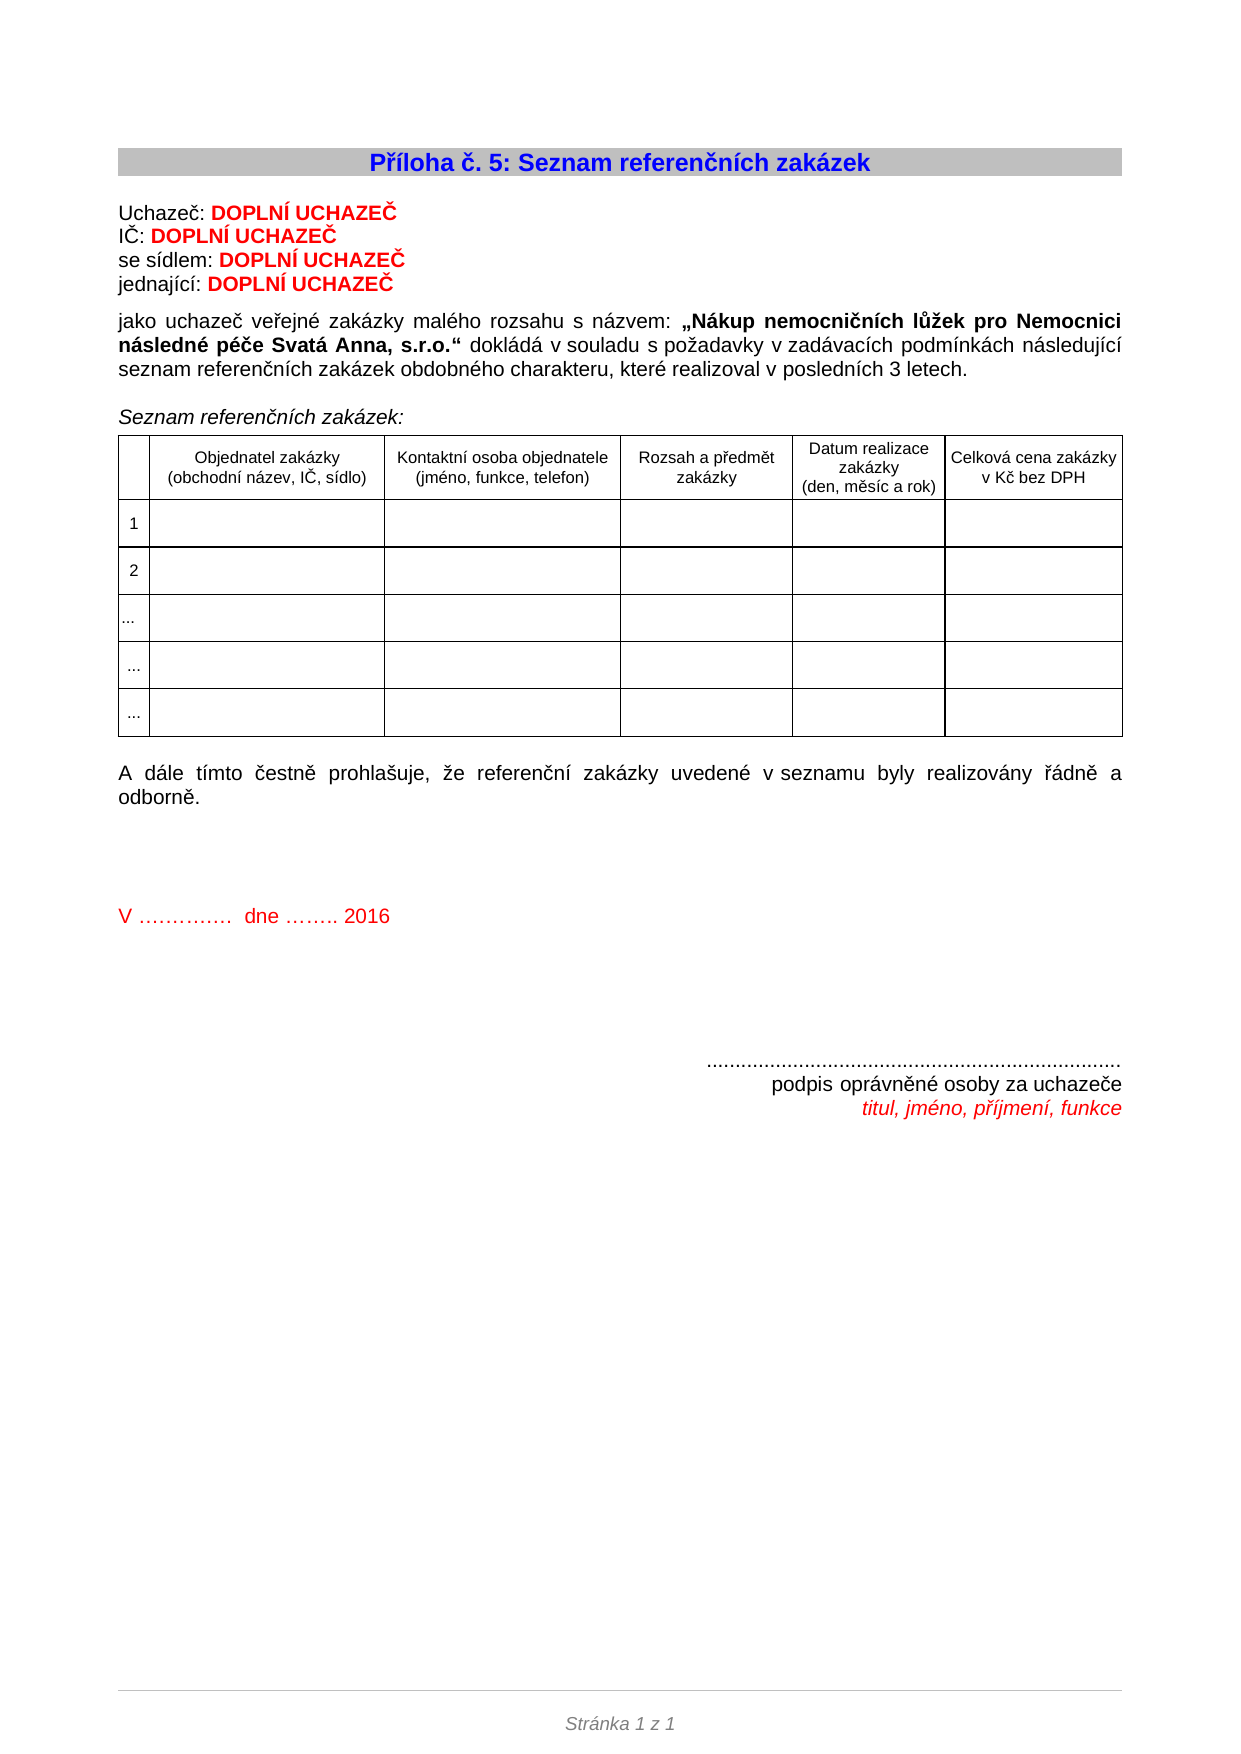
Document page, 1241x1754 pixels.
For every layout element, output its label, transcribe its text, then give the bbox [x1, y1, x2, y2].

table_header Rozsah a předmět zakázky [621, 436, 792, 499]
text IČ: DOPLNÍ UCHAZEČ [118, 224, 1122, 248]
list Příloha č. 5: Seznam referenčních zakázek [118, 148, 1122, 176]
table_header Kontaktní osoba objednatele (jméno, funkce, telefon) [385, 436, 620, 499]
text A dále tímto čestně prohlašuje, že referenční zakázky uvedené v seznamu byly realizovány řádně a odborně. [118, 761, 1122, 808]
table_cell [150, 500, 384, 546]
table_cell [621, 595, 792, 641]
table_cell [793, 548, 944, 594]
table_cell [946, 689, 1122, 736]
table_cell [946, 500, 1122, 546]
text jednající: DOPLNÍ UCHAZEČ [118, 272, 1122, 296]
table_cell [385, 500, 620, 546]
table_cell [385, 595, 620, 641]
table_cell 1 [119, 500, 149, 546]
table_cell [150, 548, 384, 594]
table_cell [150, 642, 384, 688]
table_header Objednatel zakázky (obchodní název, IČ, sídlo) [150, 436, 384, 499]
text Uchazeč: DOPLNÍ UCHAZEČ [118, 200, 1122, 224]
table_cell [621, 642, 792, 688]
table_cell ... [119, 595, 149, 641]
table_cell [385, 689, 620, 736]
table_cell [150, 689, 384, 736]
table_cell [793, 689, 944, 736]
text jako uchazeč veřejné zakázky malého rozsahu s názvem: „Nákup nemocničních lůžek pro Nemocnici následné péče Svatá Anna, s.r.o.“ dokládá v souladu s požadavky v zadávacích podmínkách následující seznam referenčních zakázek obdobného charakteru, které realizoval v posledních 3 letech. [118, 309, 1122, 381]
table_header Datum realizace zakázky (den, měsíc a rok) [793, 436, 944, 499]
table_cell [793, 500, 944, 546]
table_cell [621, 689, 792, 736]
table_cell [793, 642, 944, 688]
table_header Celková cena zakázky v Kč bez DPH [946, 436, 1122, 499]
text se sídlem: DOPLNÍ UCHAZEČ [118, 248, 1122, 272]
text ........................................................................ [192, 1048, 1122, 1072]
table_cell [150, 595, 384, 641]
table_cell 2 [119, 548, 149, 594]
table_cell [385, 642, 620, 688]
table_cell ... [119, 642, 149, 688]
table_cell [946, 548, 1122, 594]
table_cell [946, 595, 1122, 641]
table_cell [946, 642, 1122, 688]
text titul, jméno, příjmení, funkce [118, 1096, 1122, 1120]
table_cell [621, 500, 792, 546]
table_cell [385, 548, 620, 594]
text Seznam referenčních zakázek: [118, 404, 1122, 428]
table_cell [793, 595, 944, 641]
table_cell [621, 548, 792, 594]
text podpis oprávněné osoby za uchazeče [118, 1072, 1122, 1096]
table_header [119, 436, 149, 499]
text V ….…….… dne …….. 2016 [118, 904, 1122, 928]
table_cell ... [119, 689, 149, 736]
